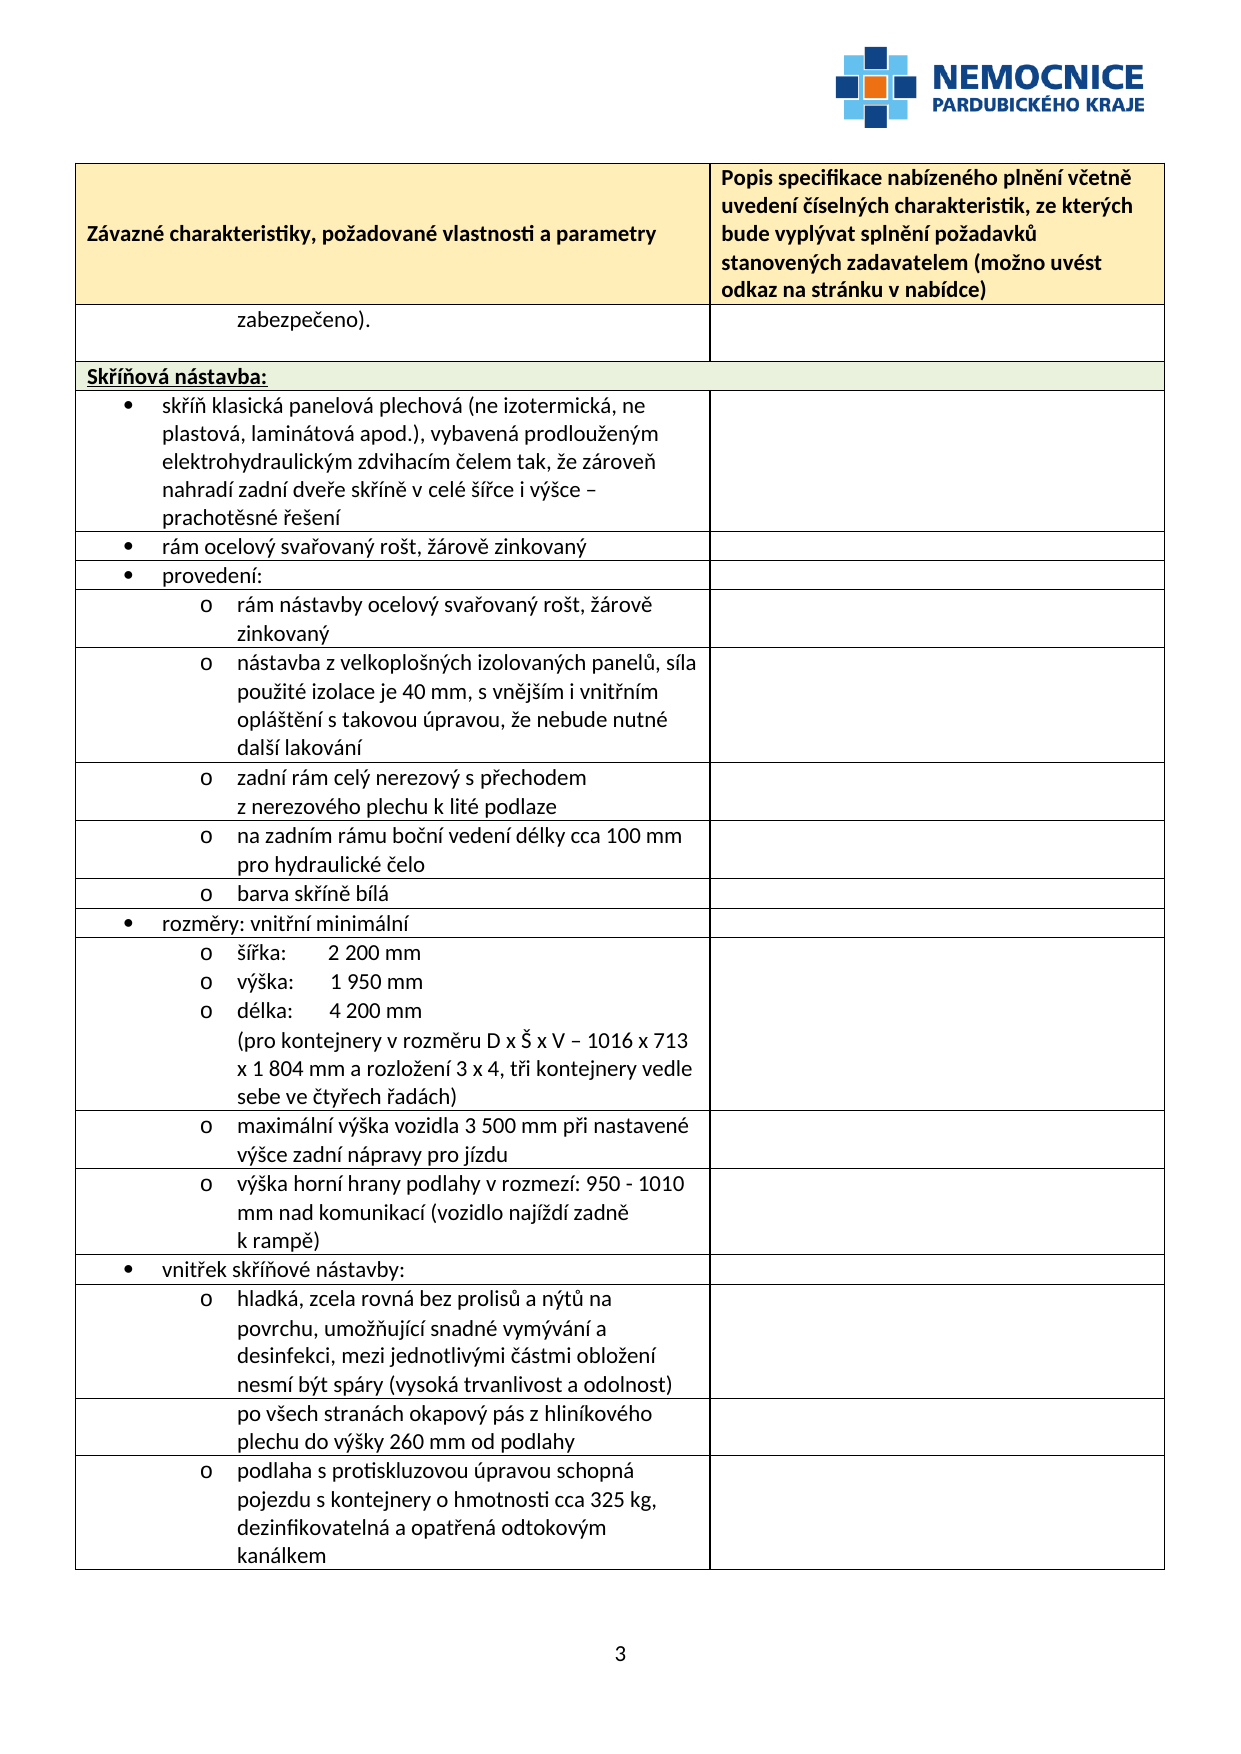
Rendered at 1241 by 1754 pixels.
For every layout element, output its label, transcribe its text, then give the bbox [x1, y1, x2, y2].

table_cell skříň klasická panelová plechová (ne izotermická, ne plastová, laminátová apod.), vybavená prodlouženým elektrohydraulickým zdvihacím čelem tak, že zároveň nahradí zadní dveře skříně v celé šířce i výšce – prachotěsné řešení [76, 391, 709, 531]
table_cell šířka: 2 200 mm výška: 1 950 mm délka: 4 200 mm (pro kontejnery v rozměru D x Š x V – 1016 x 713 x 1 804 mm a rozložení 3 x 4, tři kontejnery vedle sebe ve čtyřech řadách) [76, 938, 709, 1110]
table_cell hladká, zcela rovná bez prolisů a nýtů na povrchu, umožňující snadné vymývání a desinfekci, mezi jednotlivými částmi obložení nesmí být spáry (vysoká trvanlivost a odolnost) [76, 1285, 709, 1398]
table_cell [711, 1285, 1164, 1398]
table_cell [711, 1255, 1164, 1283]
table_cell výška horní hrany podlahy v rozmezí: 950 - 1010 mm nad komunikací (vozidlo najíždí zadně k rampě) [76, 1169, 709, 1254]
table_cell [711, 763, 1164, 820]
table_cell podlaha s protiskluzovou úpravou schopná pojezdu s kontejnery o hmotnosti cca 325 kg, dezinfikovatelná a opatřená odtokovým kanálkem [76, 1456, 709, 1569]
table_cell [711, 590, 1164, 647]
table_cell [711, 1456, 1164, 1569]
table_cell vnitřek skříňové nástavby: [76, 1255, 709, 1283]
table_cell [711, 391, 1164, 531]
table_cell zadní rám celý nerezový s přechodem z nerezového plechu k lité podlaze [76, 763, 709, 820]
table_cell [711, 909, 1164, 937]
table_cell [711, 305, 1164, 361]
table_cell [711, 1169, 1164, 1254]
table_cell [711, 821, 1164, 878]
table_cell [711, 561, 1164, 589]
table_cell [711, 1111, 1164, 1168]
table_header Závazné charakteristiky, požadované vlastnosti a parametry [76, 164, 709, 304]
table_cell [711, 532, 1164, 560]
table_cell po všech stranách okapový pás z hliníkového plechu do výšky 260 mm od podlahy [76, 1399, 709, 1455]
table_cell na zadním rámu boční vedení délky cca 100 mm pro hydraulické čelo [76, 821, 709, 878]
table_cell [711, 648, 1164, 762]
table_cell provedení: [76, 561, 709, 589]
table_cell barva skříně bílá [76, 879, 709, 908]
table_cell [711, 938, 1164, 1110]
table_cell [711, 1399, 1164, 1455]
table_cell Skříňová nástavba: [76, 362, 1164, 390]
table_cell maximální výška vozidla 3 500 mm při nastavené výšce zadní nápravy pro jízdu [76, 1111, 709, 1168]
table_cell rám ocelový svařovaný rošt, žárově zinkovaný [76, 532, 709, 560]
table_cell rozměry: vnitřní minimální [76, 909, 709, 937]
table_cell nástavba z velkoplošných izolovaných panelů, síla použité izolace je 40 mm, s vnějším i vnitřním opláštění s takovou úpravou, že nebude nutné další lakování [76, 648, 709, 762]
picture [835, 45, 1144, 129]
table_cell rám nástavby ocelový svařovaný rošt, žárově zinkovaný [76, 590, 709, 647]
table_header Popis specifikace nabízeného plnění včetně uvedení číselných charakteristik, ze kterých bude vyplývat splnění požadavků stanovených zadavatelem (možno uvést odkaz na stránku v nabídce) [711, 164, 1164, 304]
table_cell [711, 879, 1164, 908]
